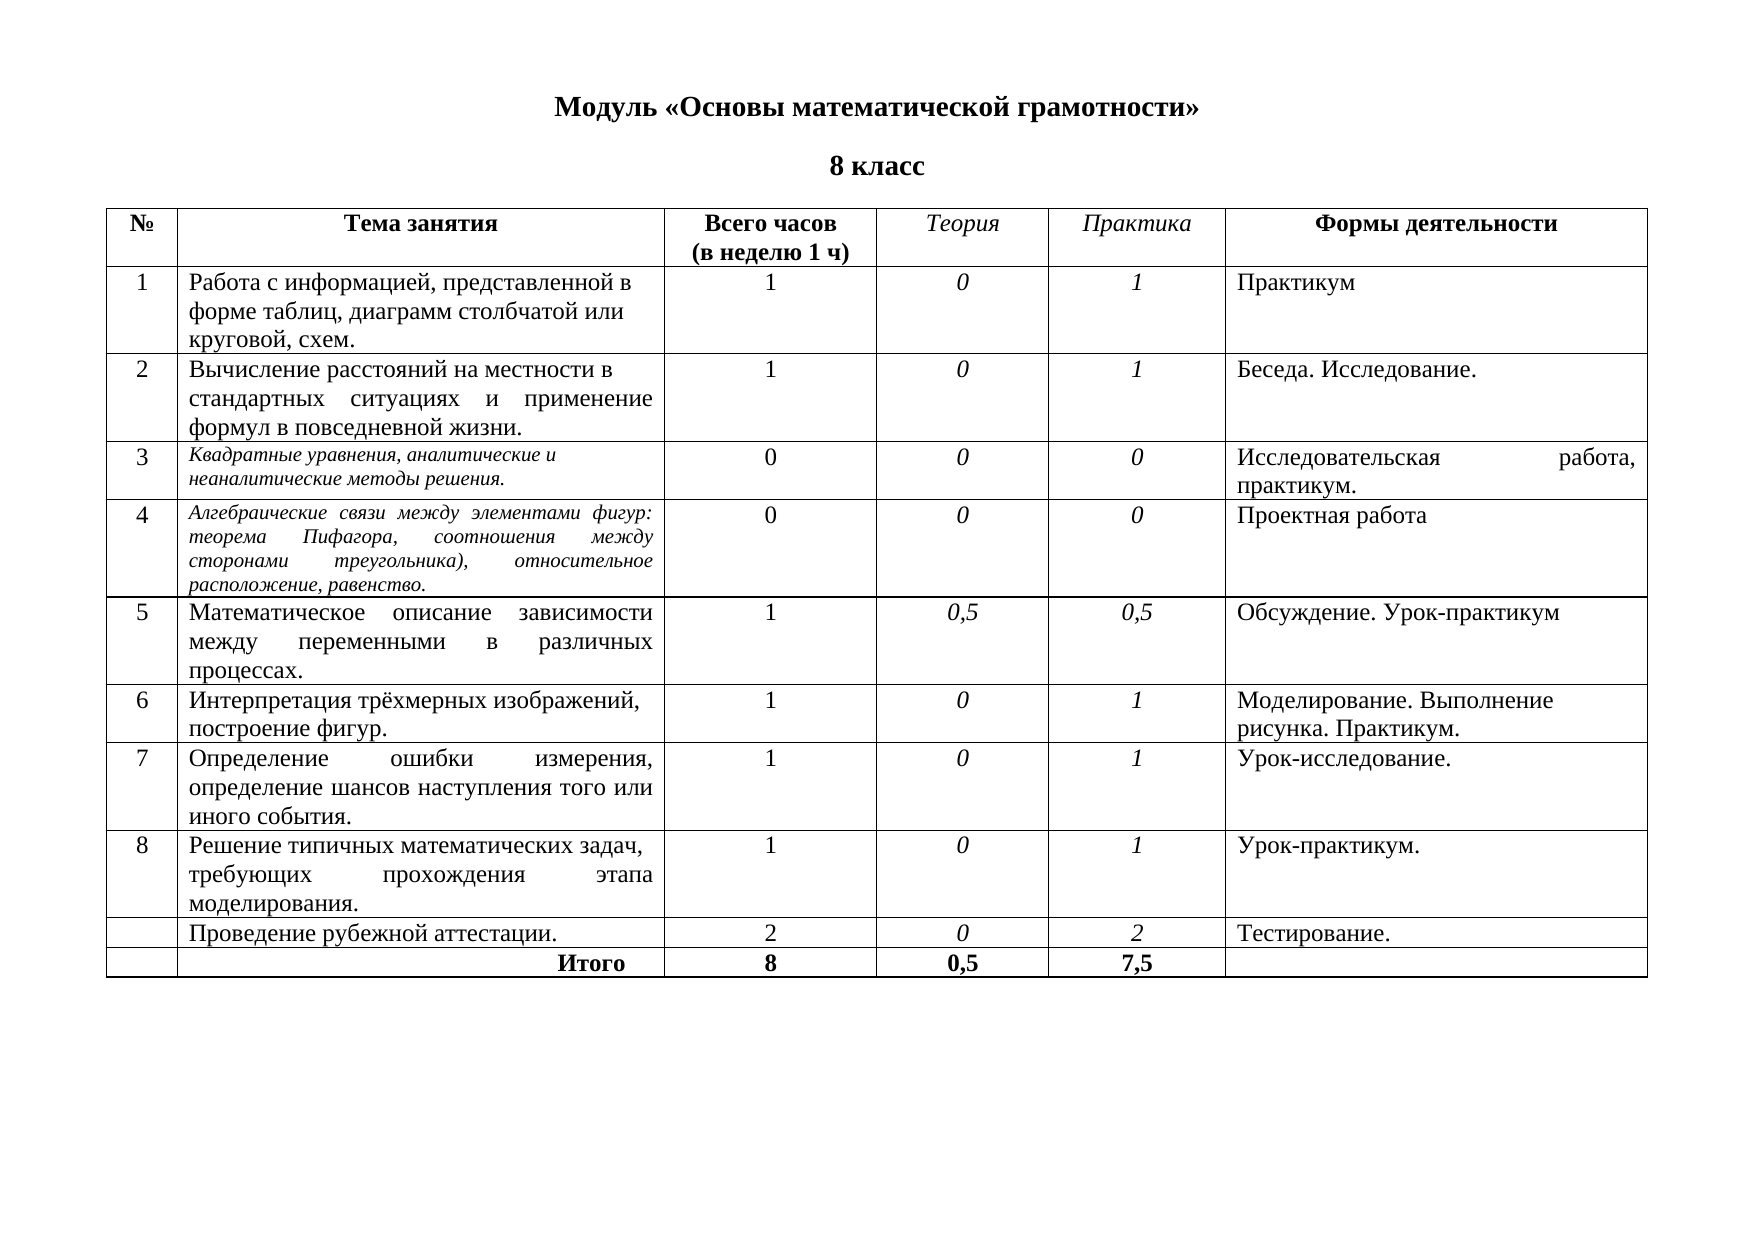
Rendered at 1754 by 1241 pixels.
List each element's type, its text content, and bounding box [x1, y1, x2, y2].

table_header Тема занятия [178, 209, 664, 266]
text 8 класс [118, 148, 1636, 182]
table_cell 3 [107, 442, 177, 499]
table_cell Урок-практикум. [1226, 831, 1647, 917]
table_cell 1 [1049, 685, 1225, 742]
table_cell Работа с информацией, представленной в форме таблиц, диаграмм столбчатой или круговой, схем. [178, 267, 664, 353]
table_cell 1 [665, 598, 876, 684]
table_cell 0 [877, 918, 1048, 947]
table_cell [107, 948, 177, 976]
table_cell Алгебраические связи между элементами фигур: теорема Пифагора, соотношения между сторонами треугольника), относительное расположение, равенство. [178, 500, 664, 596]
table_cell Решение типичных математических задач, требующих прохождения этапа моделирования. [178, 831, 664, 917]
table_header Формы деятельности [1226, 209, 1647, 266]
table_cell 1 [665, 685, 876, 742]
table_cell 0,5 [877, 598, 1048, 684]
table_cell 2 [107, 354, 177, 441]
text Модуль «Основы математической грамотности» [118, 89, 1636, 122]
table_cell 0 [877, 267, 1048, 353]
table_cell 1 [1049, 743, 1225, 829]
table_cell 1 [665, 354, 876, 441]
table_cell 8 [665, 948, 876, 976]
table_cell Исследовательская работа, практикум. [1226, 442, 1647, 499]
table_cell 8 [107, 831, 177, 917]
table_cell Практикум [1226, 267, 1647, 353]
table_cell 0 [877, 685, 1048, 742]
table_cell 0 [877, 831, 1048, 917]
table_cell 7 [107, 743, 177, 829]
table_header № [107, 209, 177, 266]
table_cell Вычисление расстояний на местности в стандартных ситуациях и применение формул в повседневной жизни. [178, 354, 664, 441]
table_cell 5 [107, 598, 177, 684]
table_cell Обсуждение. Урок-практикум [1226, 598, 1647, 684]
table_header Практика [1049, 209, 1225, 266]
table_cell Тестирование. [1226, 918, 1647, 947]
table_cell [1226, 948, 1647, 976]
table_cell Проведение рубежной аттестации. [178, 918, 664, 947]
table_cell 1 [665, 267, 876, 353]
table_cell 4 [107, 500, 177, 596]
table_header Всего часов (в неделю 1 ч) [665, 209, 876, 266]
table_cell 0 [877, 442, 1048, 499]
table_cell 0,5 [877, 948, 1048, 976]
table_cell Математическое описание зависимости между переменными в различных процессах. [178, 598, 664, 684]
table_cell 1 [665, 831, 876, 917]
table_cell 7,5 [1049, 948, 1225, 976]
table_cell Квадратные уравнения, аналитические и неаналитические методы решения. [178, 442, 664, 499]
table_cell 1 [107, 267, 177, 353]
table_cell [107, 918, 177, 947]
table_cell Интерпретация трёхмерных изображений, построение фигур. [178, 685, 664, 742]
table_cell Урок-исследование. [1226, 743, 1647, 829]
table_cell 0 [877, 500, 1048, 596]
table_cell 2 [665, 918, 876, 947]
table_cell 6 [107, 685, 177, 742]
table_cell 2 [1049, 918, 1225, 947]
table_cell 0 [1049, 442, 1225, 499]
table_cell 0 [877, 743, 1048, 829]
table_cell 0 [665, 442, 876, 499]
table_cell Проектная работа [1226, 500, 1647, 596]
table_cell 1 [1049, 267, 1225, 353]
table_cell Итого [178, 948, 664, 976]
table_cell 1 [1049, 831, 1225, 917]
table_cell 0 [1049, 500, 1225, 596]
table_cell Беседа. Исследование. [1226, 354, 1647, 441]
table_cell Моделирование. Выполнение рисунка. Практикум. [1226, 685, 1647, 742]
table_cell 0 [877, 354, 1048, 441]
table_cell 0,5 [1049, 598, 1225, 684]
table_cell Определение ошибки измерения, определение шансов наступления того или иного события. [178, 743, 664, 829]
table_cell 0 [665, 500, 876, 596]
table_header Теория [877, 209, 1048, 266]
table_cell 1 [1049, 354, 1225, 441]
table_cell 1 [665, 743, 876, 829]
